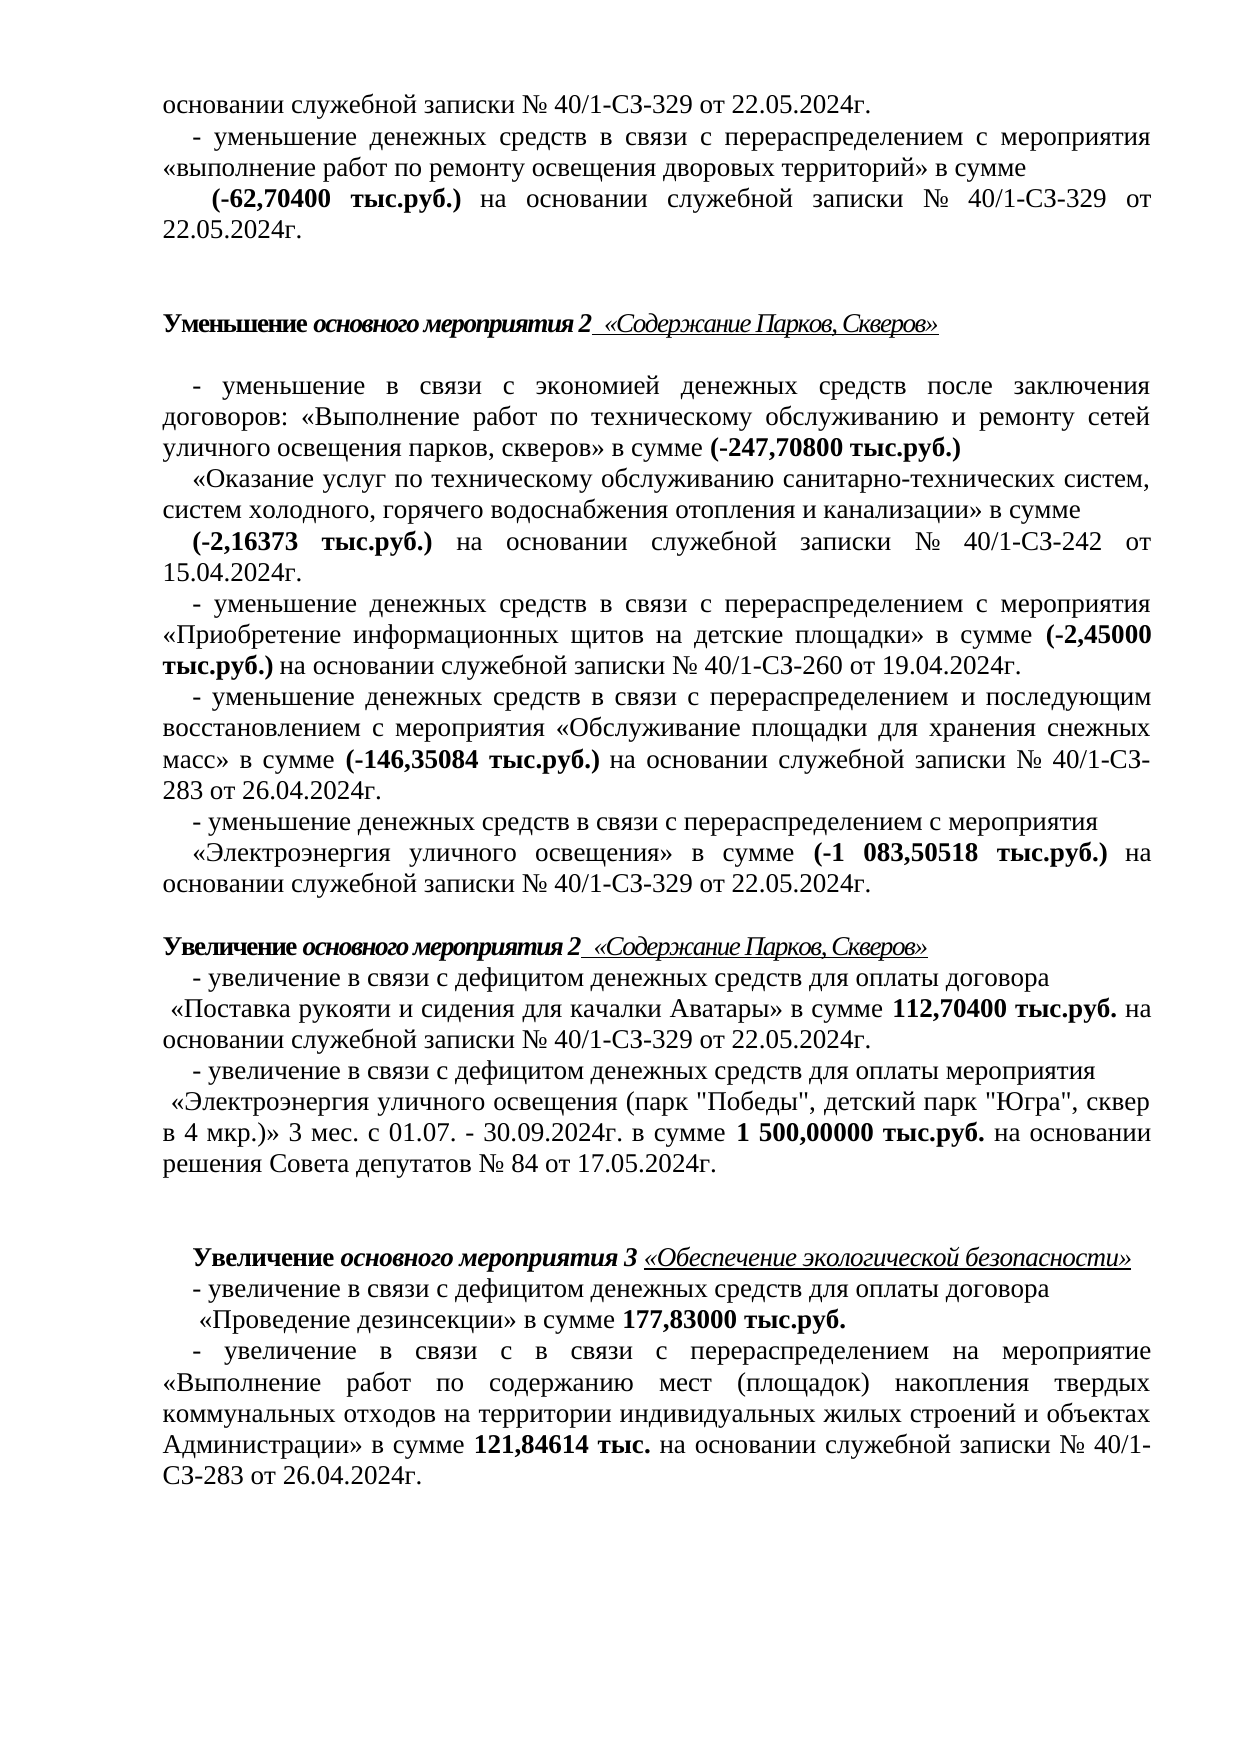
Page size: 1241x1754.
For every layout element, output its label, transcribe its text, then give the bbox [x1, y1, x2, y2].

text - увеличение в связи с дефицитом денежных средств для оплаты мероприятия [162, 1054, 1152, 1085]
text (-62,70400 тыс.руб.) на основании служебной записки № 40/1-СЗ-329 от 22.05.2024г. [162, 182, 1152, 244]
text - уменьшение денежных средств в связи с перераспределением с мероприятия «Приобретение информационных щитов на детские площадки» в сумме (-2,45000 тыс.руб.) на основании служебной записки № 40/1-СЗ-260 от 19.04.2024г. [162, 587, 1152, 680]
text - уменьшение денежных средств в связи с перераспределением с мероприятия [162, 805, 1152, 836]
text «Оказание услуг по техническому обслуживанию санитарно-технических систем, систем холодного, горячего водоснабжения отопления и канализации» в сумме [162, 462, 1152, 525]
text - уменьшение денежных средств в связи с перераспределением и последующим восстановлением с мероприятия «Обслуживание площадки для хранения снежных масс» в сумме (-146,35084 тыс.руб.) на основании служебной записки № 40/1-СЗ-283 от 26.04.2024г. [162, 680, 1152, 805]
text - увеличение в связи с дефицитом денежных средств для оплаты договора [162, 1272, 1152, 1303]
text «Электроэнергия уличного освещения» в сумме (-1 083,50518 тыс.руб.) на основании служебной записки № 40/1-СЗ-329 от 22.05.2024г. [162, 836, 1152, 898]
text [162, 89, 1152, 120]
text Уменьшение основного мероприятия 2 «Содержание Парков, Скверов» [162, 307, 1152, 338]
text «Электроэнергия уличного освещения (парк "Победы", детский парк "Югра", сквер в 4 мкр.)» 3 мес. с 01.07. - 30.09.2024г. в сумме 1 500,00000 тыс.руб. на основании решения Совета депутатов № 84 от 17.05.2024г. [162, 1085, 1152, 1179]
text Увеличение основного мероприятия 2 «Содержание Парков, Скверов» [162, 929, 1152, 961]
text - увеличение в связи с в связи с перераспределением на мероприятие «Выполнение работ по содержанию мест (площадок) накопления твердых коммунальных отходов на территории индивидуальных жилых строений и объектах Администрации» в сумме 121,84614 тыс. на основании служебной записки № 40/1-СЗ-283 от 26.04.2024г. [162, 1334, 1152, 1490]
text Увеличение основного мероприятия 3 «Обеспечение экологической безопасности» [162, 1241, 1152, 1272]
text «Поставка рукояти и сидения для качалки Аватары» в сумме 112,70400 тыс.руб. на основании служебной записки № 40/1-СЗ-329 от 22.05.2024г. [162, 992, 1152, 1054]
text - уменьшение в связи с экономией денежных средств после заключения договоров: «Выполнение работ по техническому обслуживанию и ремонту сетей уличного освещения парков, скверов» в сумме (-247,70800 тыс.руб.) [162, 369, 1152, 462]
text (-2,16373 тыс.руб.) на основании служебной записки № 40/1-СЗ-242 от 15.04.2024г. [162, 525, 1152, 587]
text «Проведение дезинсекции» в сумме 177,83000 тыс.руб. [162, 1303, 1152, 1334]
text - уменьшение денежных средств в связи с перераспределением с мероприятия «выполнение работ по ремонту освещения дворовых территорий» в сумме [162, 120, 1152, 182]
text - увеличение в связи с дефицитом денежных средств для оплаты договора [162, 961, 1152, 992]
